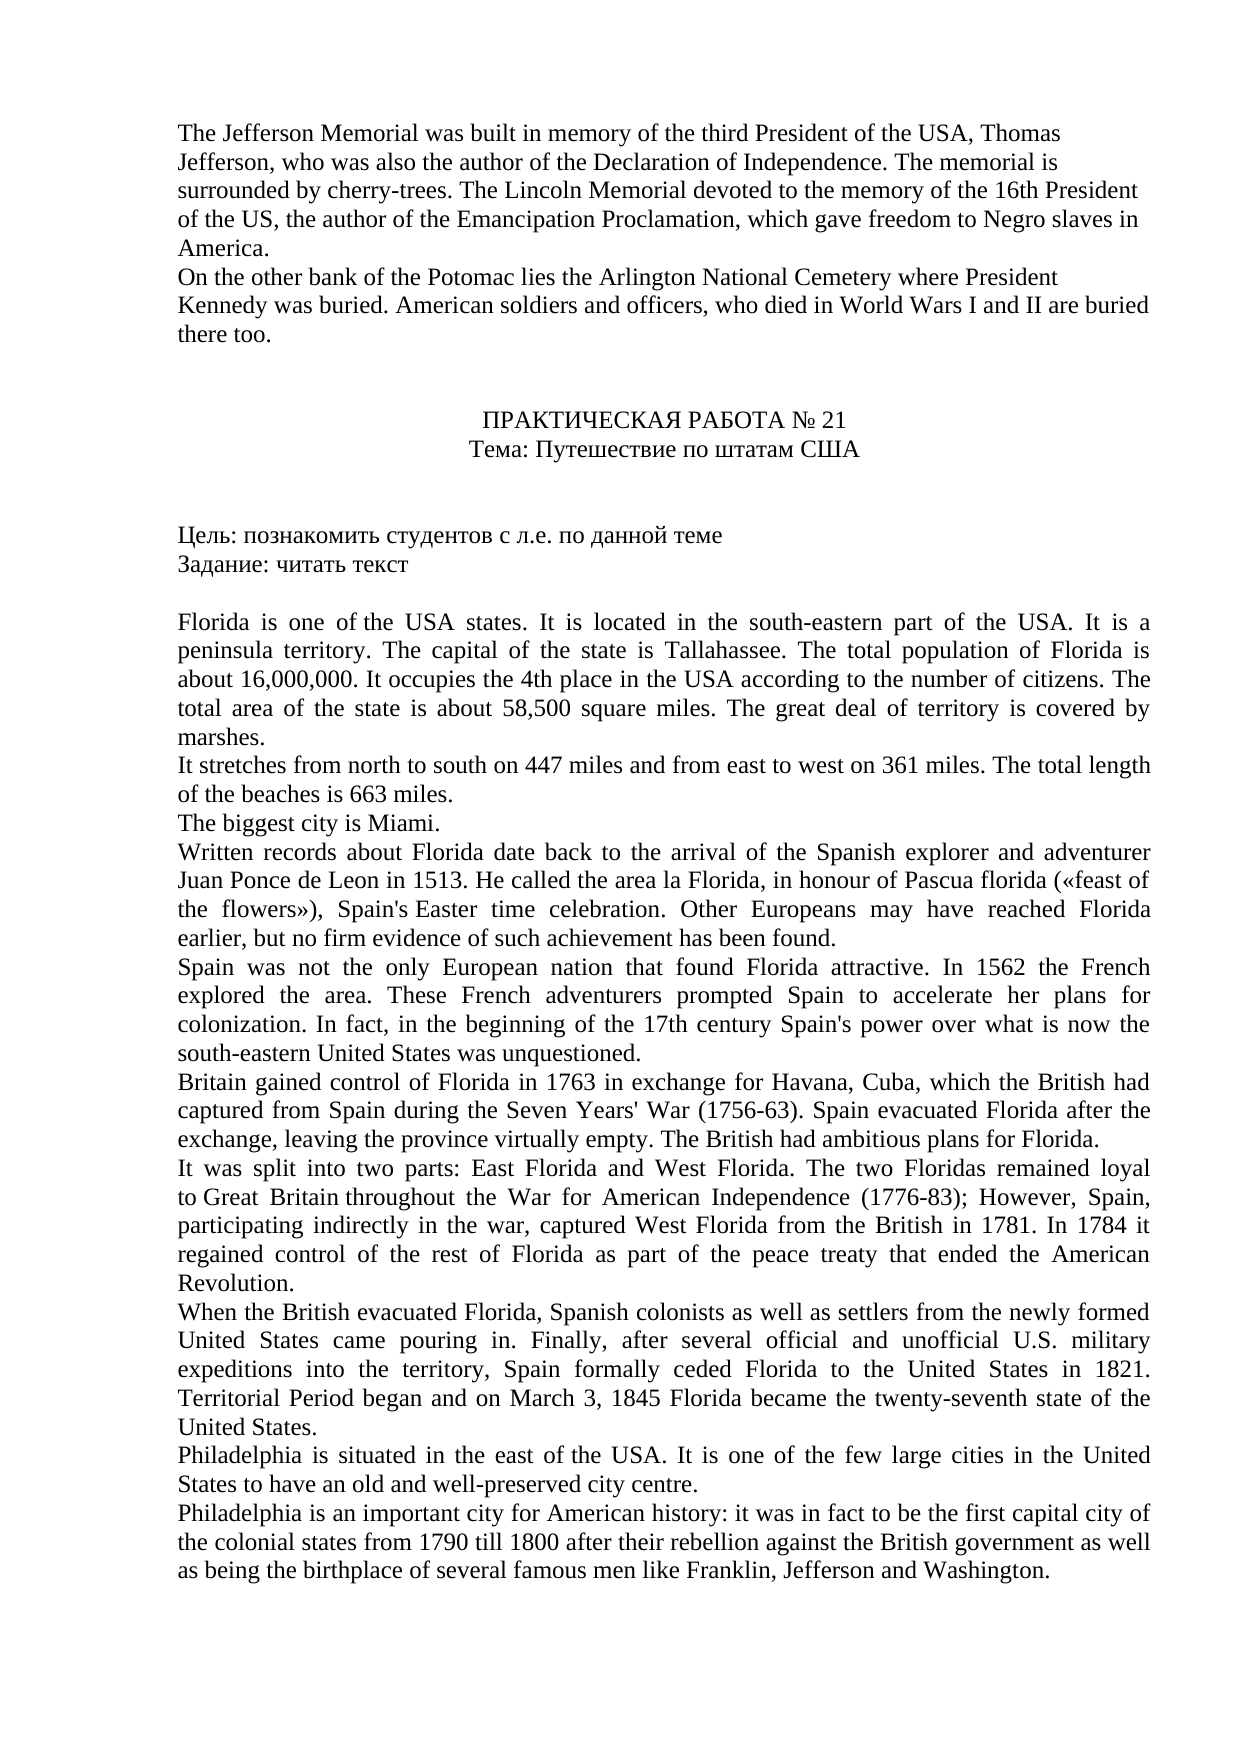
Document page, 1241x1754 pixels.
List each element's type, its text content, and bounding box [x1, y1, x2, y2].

text Written records about Florida date back to the arrival of the Spanish explorer and adventurer Juan Ponce de Leon in 1513. He called the area la Florida, in honour of Pascua florida («feast of the flowers»), Spain's Easter time celebration. Other Europeans may have reached Florida earlier, but no firm evidence of such achievement has been found. [177, 837, 1152, 952]
text ПРАКТИЧЕСКАЯ РАБОТА № 21 [177, 406, 1152, 434]
text Задание: читать текст [177, 549, 1152, 578]
text When the British evacuated Florida, Spanish colonists as well as settlers from the newly formed United States came pouring in. Finally, after several official and unofficial U.S. military expeditions into the territory, Spain formally ceded Florida to the United States in 1821. Territorial Period began and on March 3, 1845 Florida became the twenty-seventh state of the United States. [177, 1297, 1152, 1441]
text It was split into two parts: East Florida and West Florida. The two Floridas remained loyal to Great Britain throughout the War for American Independence (1776-83); However, Spain, participating indirectly in the war, captured West Florida from the British in 1781. In 1784 it regained control of the rest of Florida as part of the peace treaty that ended the American Revolution. [177, 1153, 1152, 1297]
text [177, 118, 1152, 348]
text Тема: Путешествие по штатам США [177, 434, 1152, 463]
text Spain was not the only European nation that found Florida attractive. In 1562 the French explored the area. These French adventurers prompted Spain to accelerate her plans for colonization. In fact, in the beginning of the 17th century Spain's power over what is now the south-eastern United States was unquestioned. [177, 952, 1152, 1067]
text Philadelphia is an important city for American history: it was in fact to be the first capital city of the colonial states from 1790 till 1800 after their rebellion against the British government as well as being the birthplace of several famous men like Franklin, Jefferson and Washington. [177, 1498, 1152, 1584]
text Philadelphia is situated in the east of the USA. It is one of the few large cities in the United States to have an old and well-preserved city centre. [177, 1441, 1152, 1498]
text Florida is one of the USA states. It is located in the south-eastern part of the USA. It is a peninsula territory. The capital of the state is Tallahassee. The total population of Florida is about 16,000,000. It occupies the 4th place in the USA according to the number of citizens. The total area of the state is about 58,500 square miles. The great deal of territory is covered by marshes. [177, 607, 1152, 751]
text The biggest city is Miami. [177, 808, 1152, 837]
text It stretches from north to south on 447 miles and from east to west on 361 miles. The total length of the beaches is 663 miles. [177, 751, 1152, 808]
text Britain gained control of Florida in 1763 in exchange for Havana, Cuba, which the British had captured from Spain during the Seven Years' War (1756-63). Spain evacuated Florida after the exchange, leaving the province virtually empty. The British had ambitious plans for Florida. [177, 1067, 1152, 1153]
text Цель: познакомить студентов с л.е. по данной теме [177, 521, 1152, 549]
